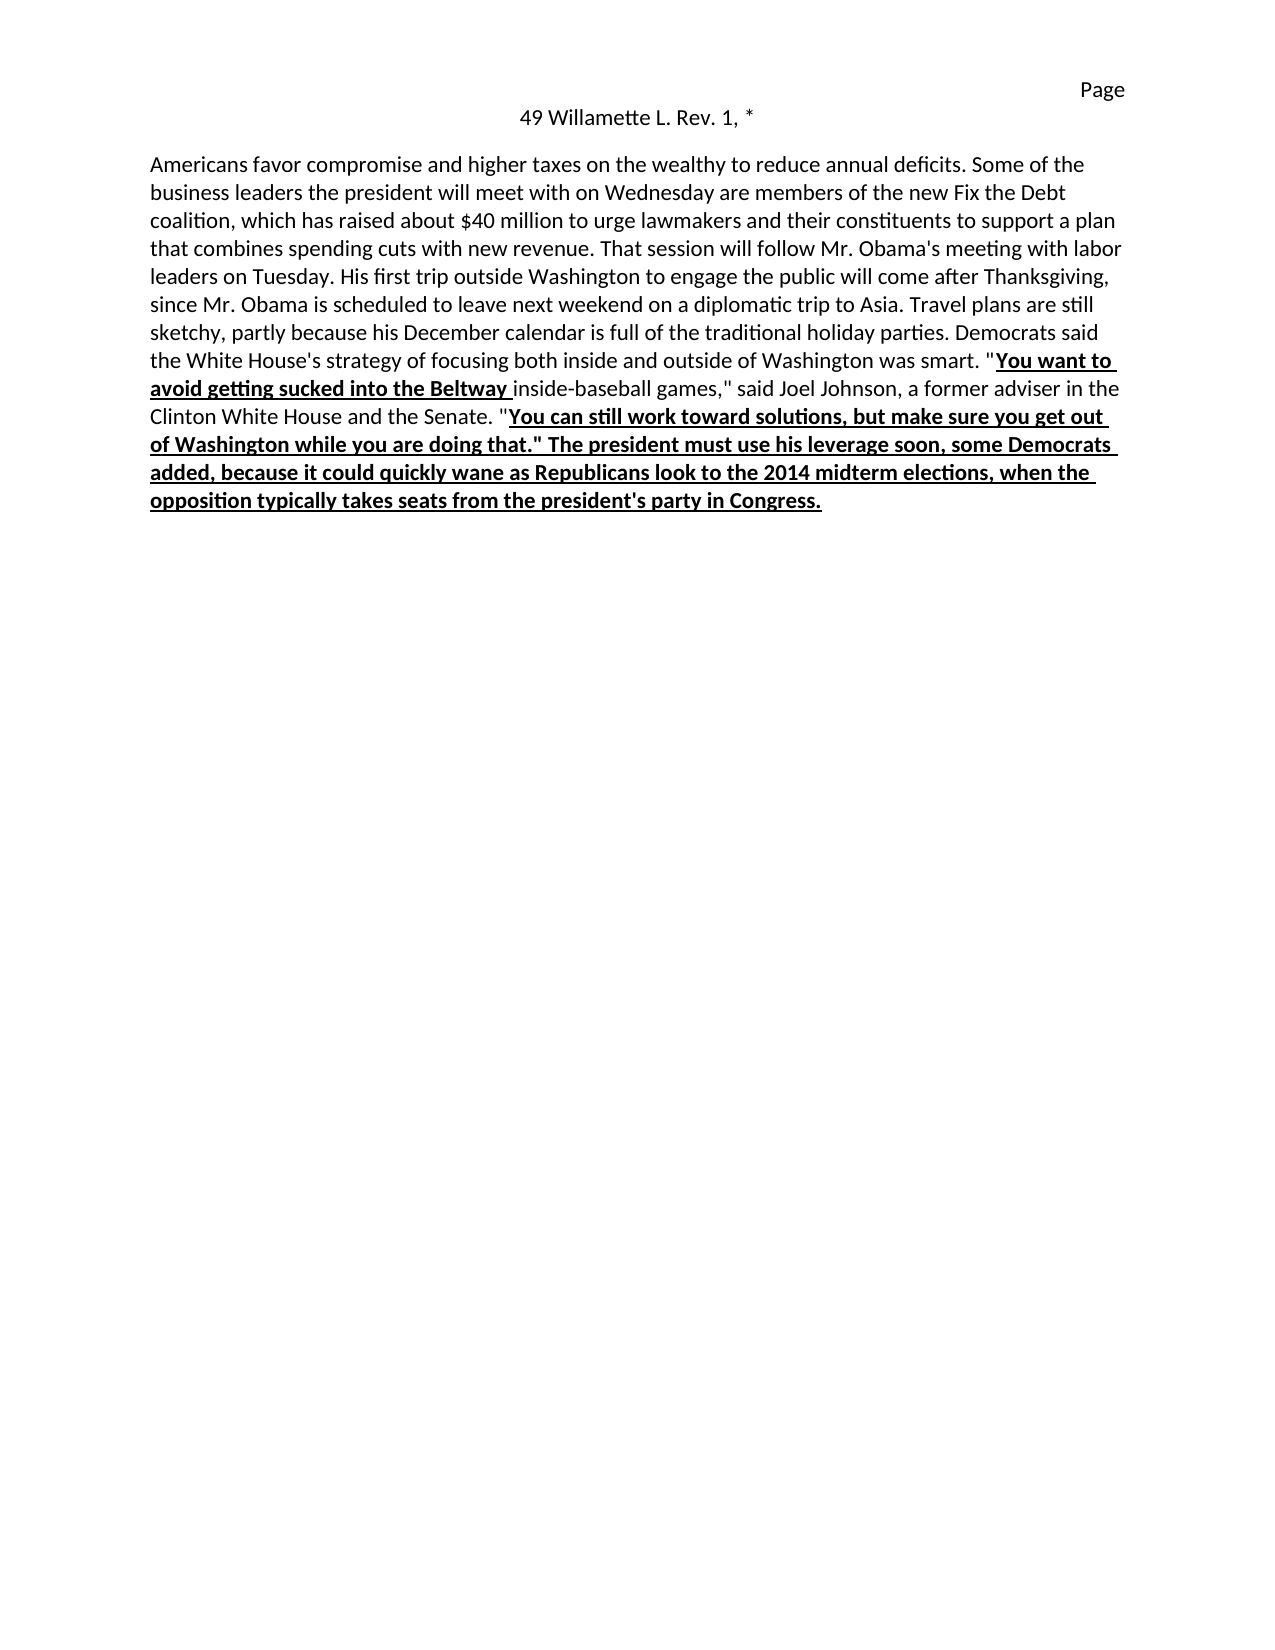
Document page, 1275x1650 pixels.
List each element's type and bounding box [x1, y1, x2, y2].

text [150, 150, 1125, 514]
